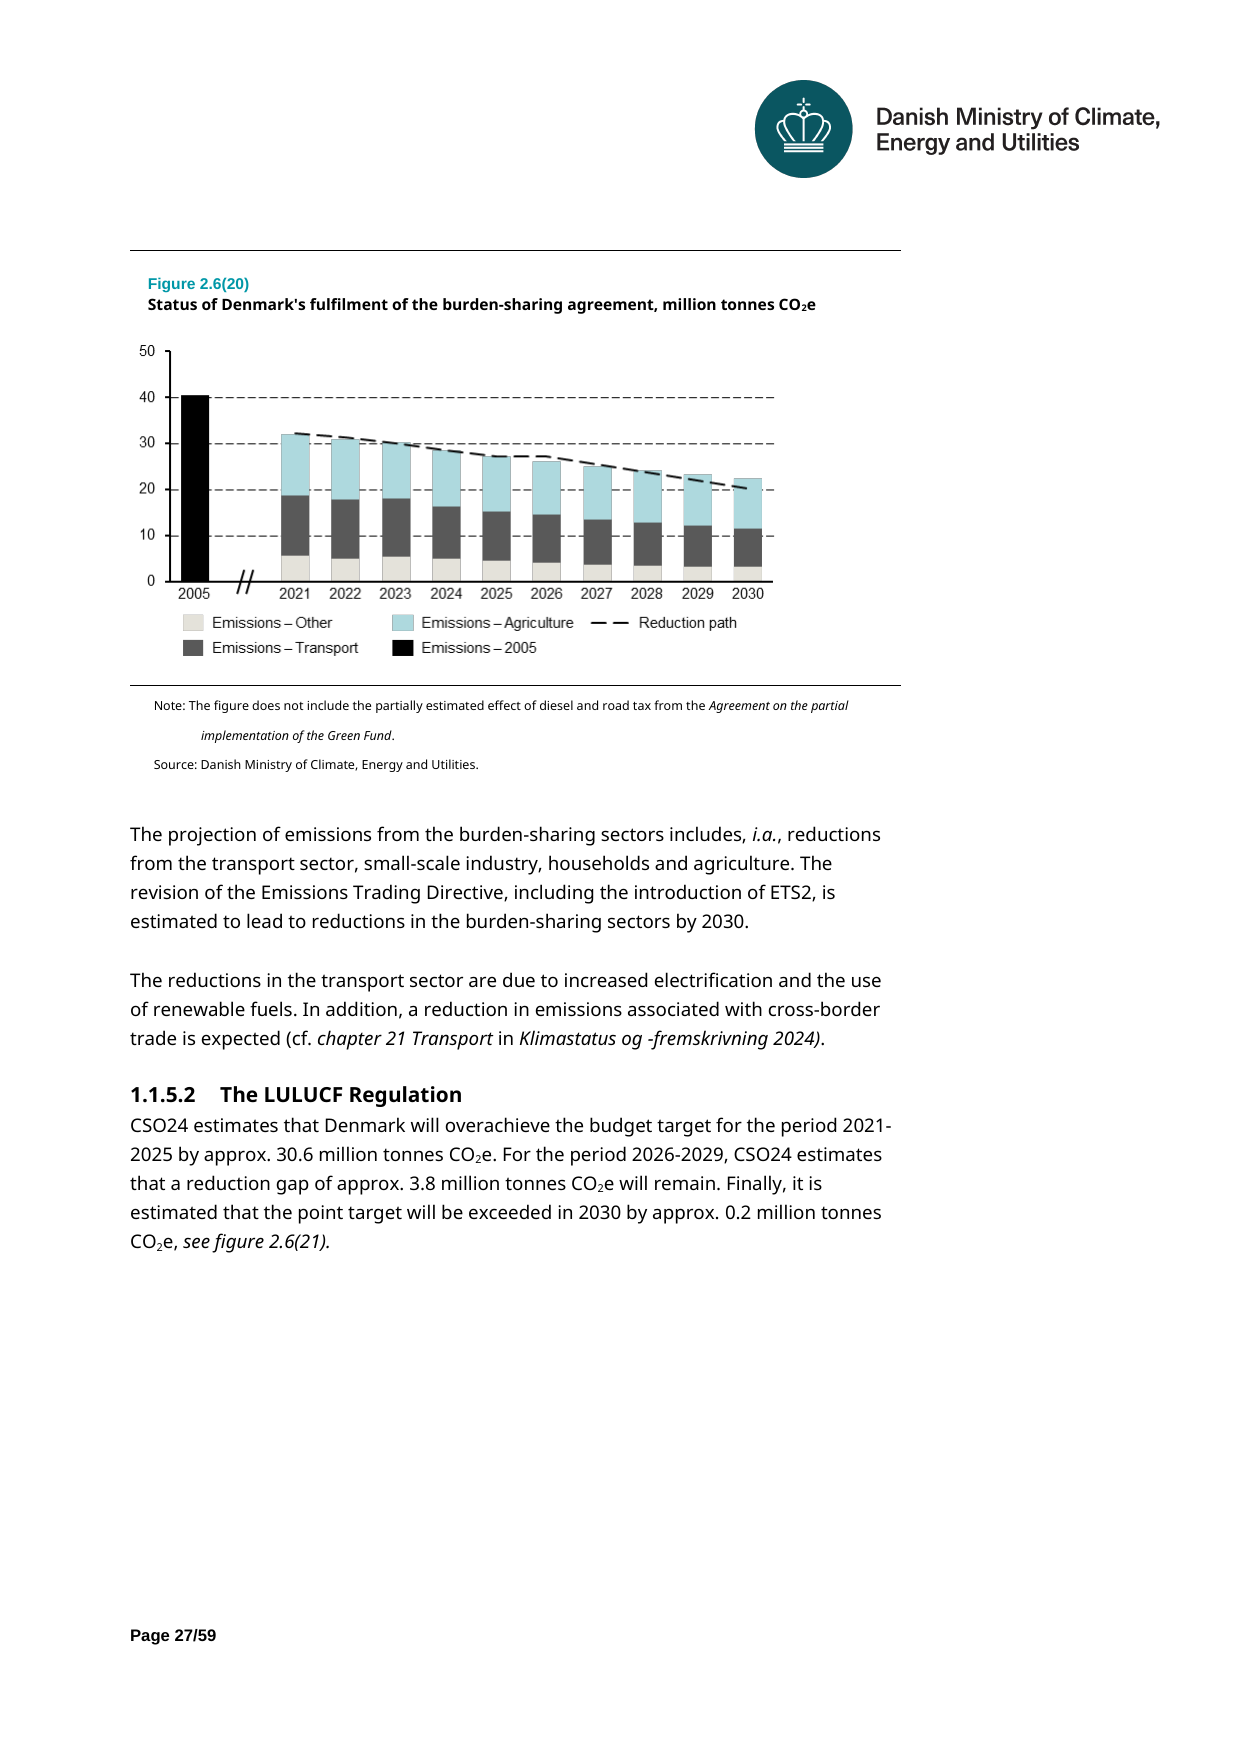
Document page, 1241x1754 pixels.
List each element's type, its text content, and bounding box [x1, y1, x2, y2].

text CSO24 estimates that Denmark will overachieve the budget target for the period 2021-2025 by approx. 30.6 million tonnes CO2e. For the period 2026-2029, CSO24 estimates that a reduction gap of approx. 3.8 million tonnes CO2e will remain. Finally, it is estimated that the point target will be exceeded in 2030 by approx. 0.2 million tonnes CO2e, see figure 2.6(21). [130, 1108, 901, 1254]
text The projection of emissions from the burden-sharing sectors includes, i.a., reductions from the transport sector, small-scale industry, households and agriculture. The revision of the Emissions Trading Directive, including the introduction of ETS2, is estimated to lead to reductions in the burden-sharing sectors by 2030. [130, 817, 901, 934]
picture [129, 336, 787, 665]
picture [714, 68, 1241, 190]
text The reductions in the transport sector are due to increased electrification and the use of renewable fuels. In addition, a reduction in emissions associated with cross-border trade is expected (cf. chapter 21 Transport in Klimastatus og -fremskrivning 2024). [130, 963, 901, 1051]
table_cell Note: The figure does not include the partially estimated effect of diesel and road tax from the Agreement on the partial implementation of the Green Fund. Source: Danish Ministry of Climate, Energy and Utilities. [130, 686, 901, 792]
subtitle The LULUCF Regulation [130, 1080, 901, 1108]
table_header Figure 2.6(20) Status of Denmark's fulfilment of the burden-sharing agreement, million tonnes CO2e [130, 251, 901, 685]
